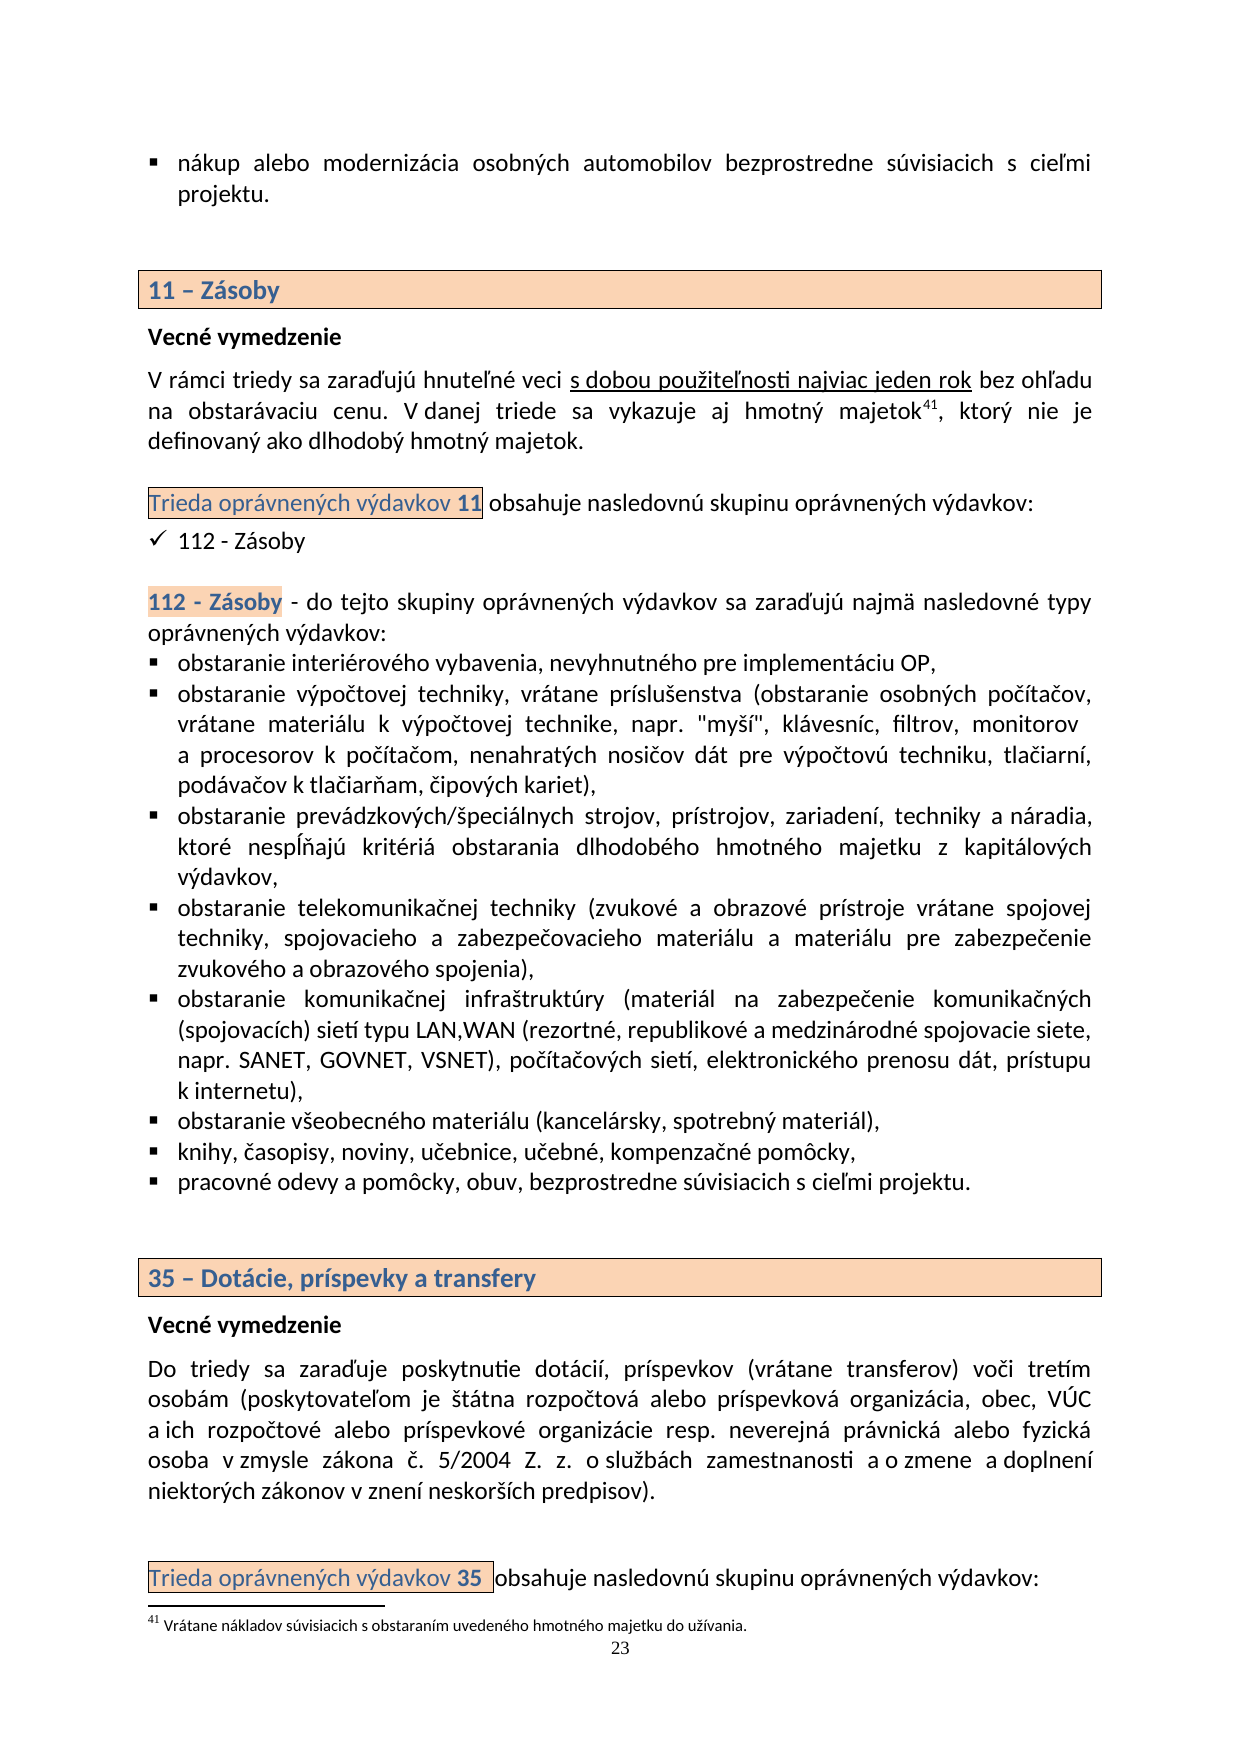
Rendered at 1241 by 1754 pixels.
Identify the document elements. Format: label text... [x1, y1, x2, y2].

text Vecné vymedzenie [148, 321, 1093, 352]
list pracovné odevy a pomôcky, obuv, bezprostredne súvisiacich s cieľmi projektu. [148, 1166, 1093, 1197]
list 112 - Zásoby [148, 525, 1093, 556]
text Vecné vymedzenie [148, 1310, 1093, 1340]
text Do triedy sa zaraďuje poskytnutie dotácií, príspevkov (vrátane transferov) voči tretím osobám (poskytovateľom je štátna rozpočtová alebo príspevková organizácia, obec, VÚC a ich rozpočtové alebo príspevkové organizácie resp. neverejná právnická alebo fyzická osoba v zmysle zákona č. 5/2004 Z. z. o službách zamestnanosti a o zmene a doplnení niektorých zákonov v znení neskorších predpisov). [148, 1353, 1093, 1505]
text Trieda oprávnených výdavkov 11 obsahuje nasledovnú skupinu oprávnených výdavkov: [483, 487, 1093, 519]
list obstaranie telekomunikačnej techniky (zvukové a obrazové prístroje vrátane spojovej techniky, spojovacieho a zabezpečovacieho materiálu a materiálu pre zabezpečenie zvukového a obrazového spojenia), [148, 892, 1093, 983]
text 11 – Zásoby [139, 271, 1101, 308]
list obstaranie výpočtovej techniky, vrátane príslušenstva (obstaranie osobných počítačov, vrátane materiálu k výpočtovej technike, napr. "myší", klávesníc, filtrov, monitorov a procesorov k počítačom, nenahratých nosičov dát pre výpočtovú techniku, tlačiarní, podávačov k tlačiarňam, čipových kariet), [148, 678, 1093, 800]
text 35 – Dotácie, príspevky a transfery [139, 1259, 1101, 1296]
list obstaranie interiérového vybavenia, nevyhnutného pre implementáciu OP, [148, 647, 1093, 678]
list nákup alebo modernizácia osobných automobilov bezprostredne súvisiacich s cieľmi projektu. [148, 148, 1093, 209]
list obstaranie komunikačnej infraštruktúry (materiál na zabezpečenie komunikačných (spojovacích) sietí typu LAN,WAN (rezortné, republikové a medzinárodné spojovacie siete, napr. SANET, GOVNET, VSNET), počítačových sietí, elektronického prenosu dát, prístupu k internetu), [148, 983, 1093, 1105]
list knihy, časopisy, noviny, učebnice, učebné, kompenzačné pomôcky, [148, 1136, 1093, 1166]
list obstaranie všeobecného materiálu (kancelársky, spotrebný materiál), [148, 1105, 1093, 1136]
list obstaranie prevádzkových/špeciálnych strojov, prístrojov, zariadení, techniky a náradia, ktoré nespĺňajú kritériá obstarania dlhodobého hmotného majetku z kapitálových výdavkov, [148, 800, 1093, 892]
text 112 - Zásoby - do tejto skupiny oprávnených výdavkov sa zaraďujú najmä nasledovné typy oprávnených výdavkov: [148, 586, 1093, 647]
text Trieda oprávnených výdavkov 35 obsahuje nasledovnú skupinu oprávnených výdavkov: [494, 1561, 1093, 1593]
text V rámci triedy sa zaraďujú hnuteľné veci s dobou použiteľnosti najviac jeden rok bez ohľadu na obstarávaciu cenu. V danej triede sa vykazuje aj hmotný majetok, ktorý nie je definovaný ako dlhodobý hmotný majetok. [148, 364, 1093, 456]
